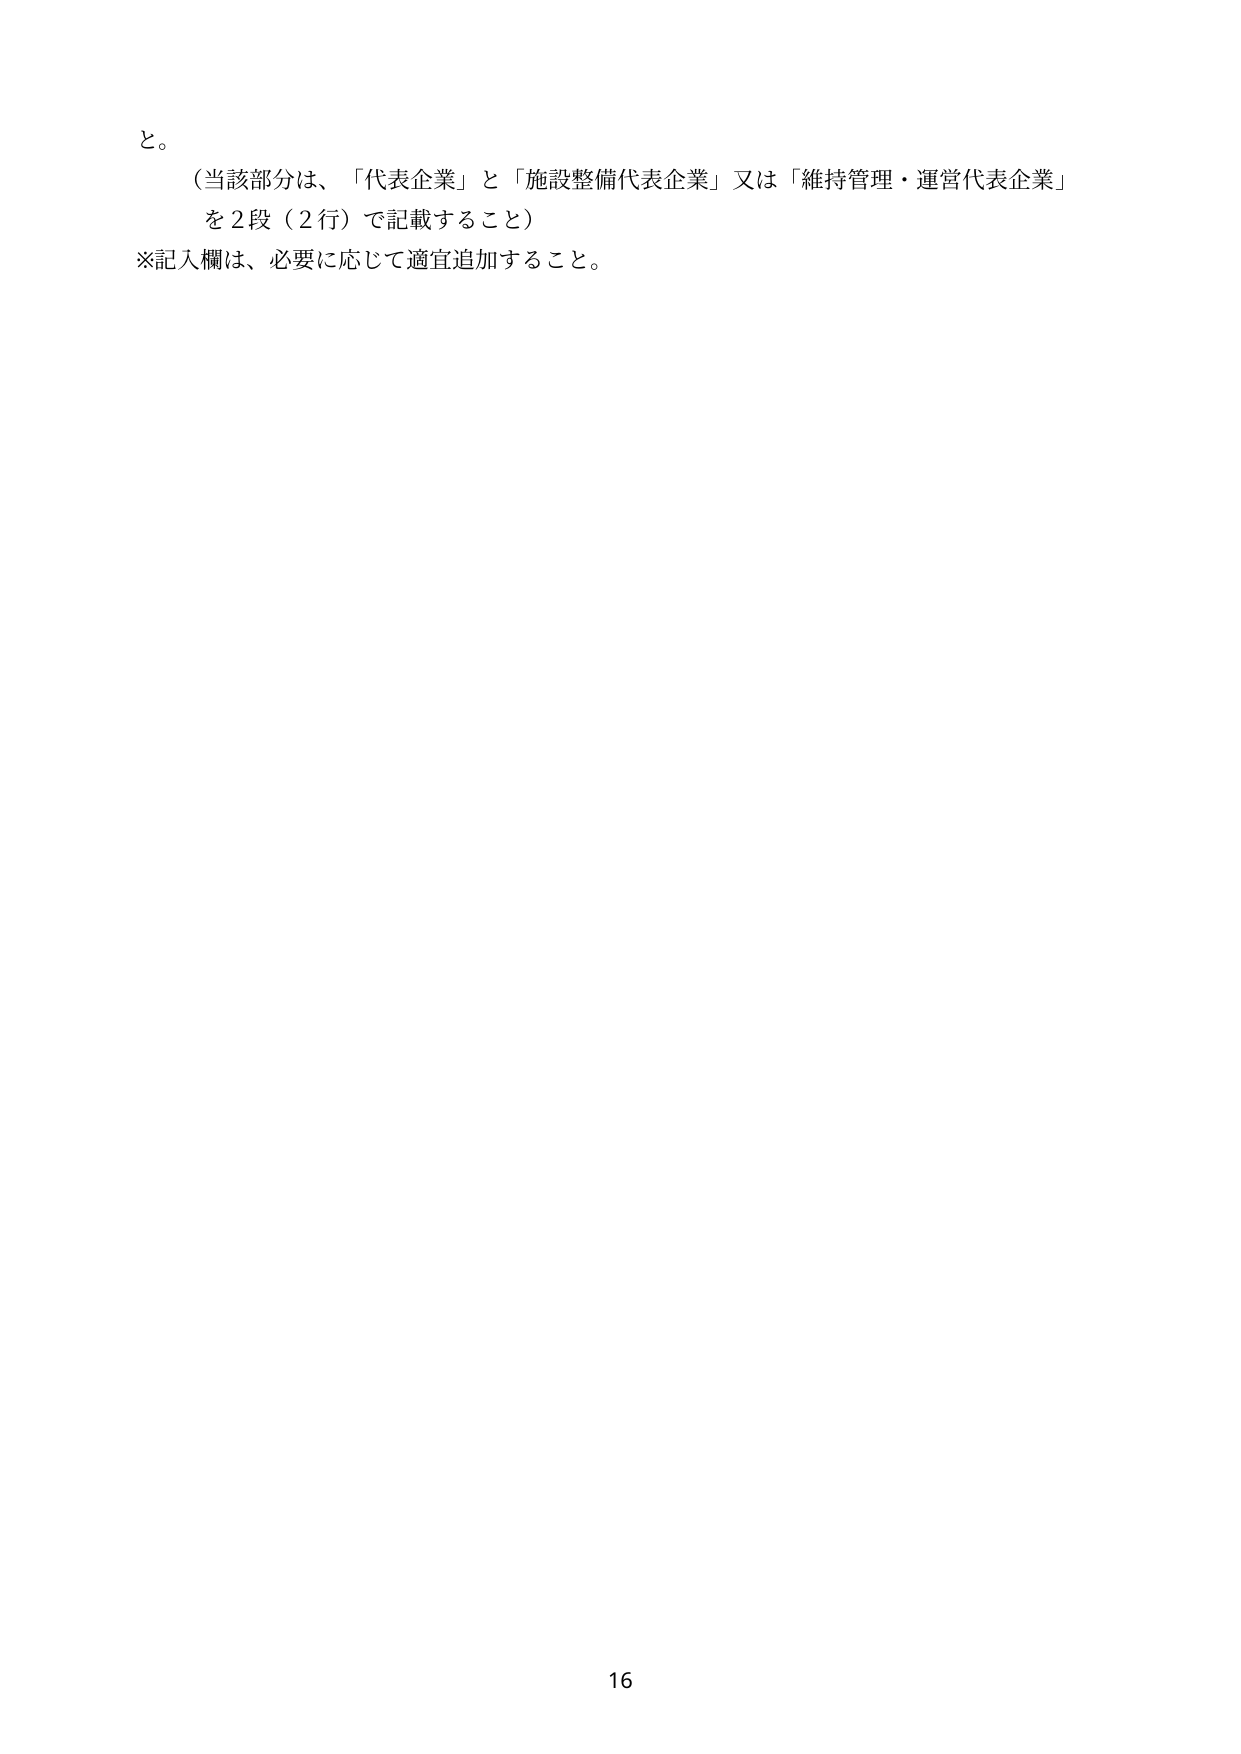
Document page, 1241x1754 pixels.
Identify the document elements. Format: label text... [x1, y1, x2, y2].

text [136, 119, 1104, 159]
text ※記入欄は、必要に応じて適宜追加すること。 [136, 239, 1104, 279]
text （当該部分は、「代表企業」と「施設整備代表企業」又は「維持管理・運営代表企業」を２段（２行）で記載すること） [180, 159, 1081, 239]
